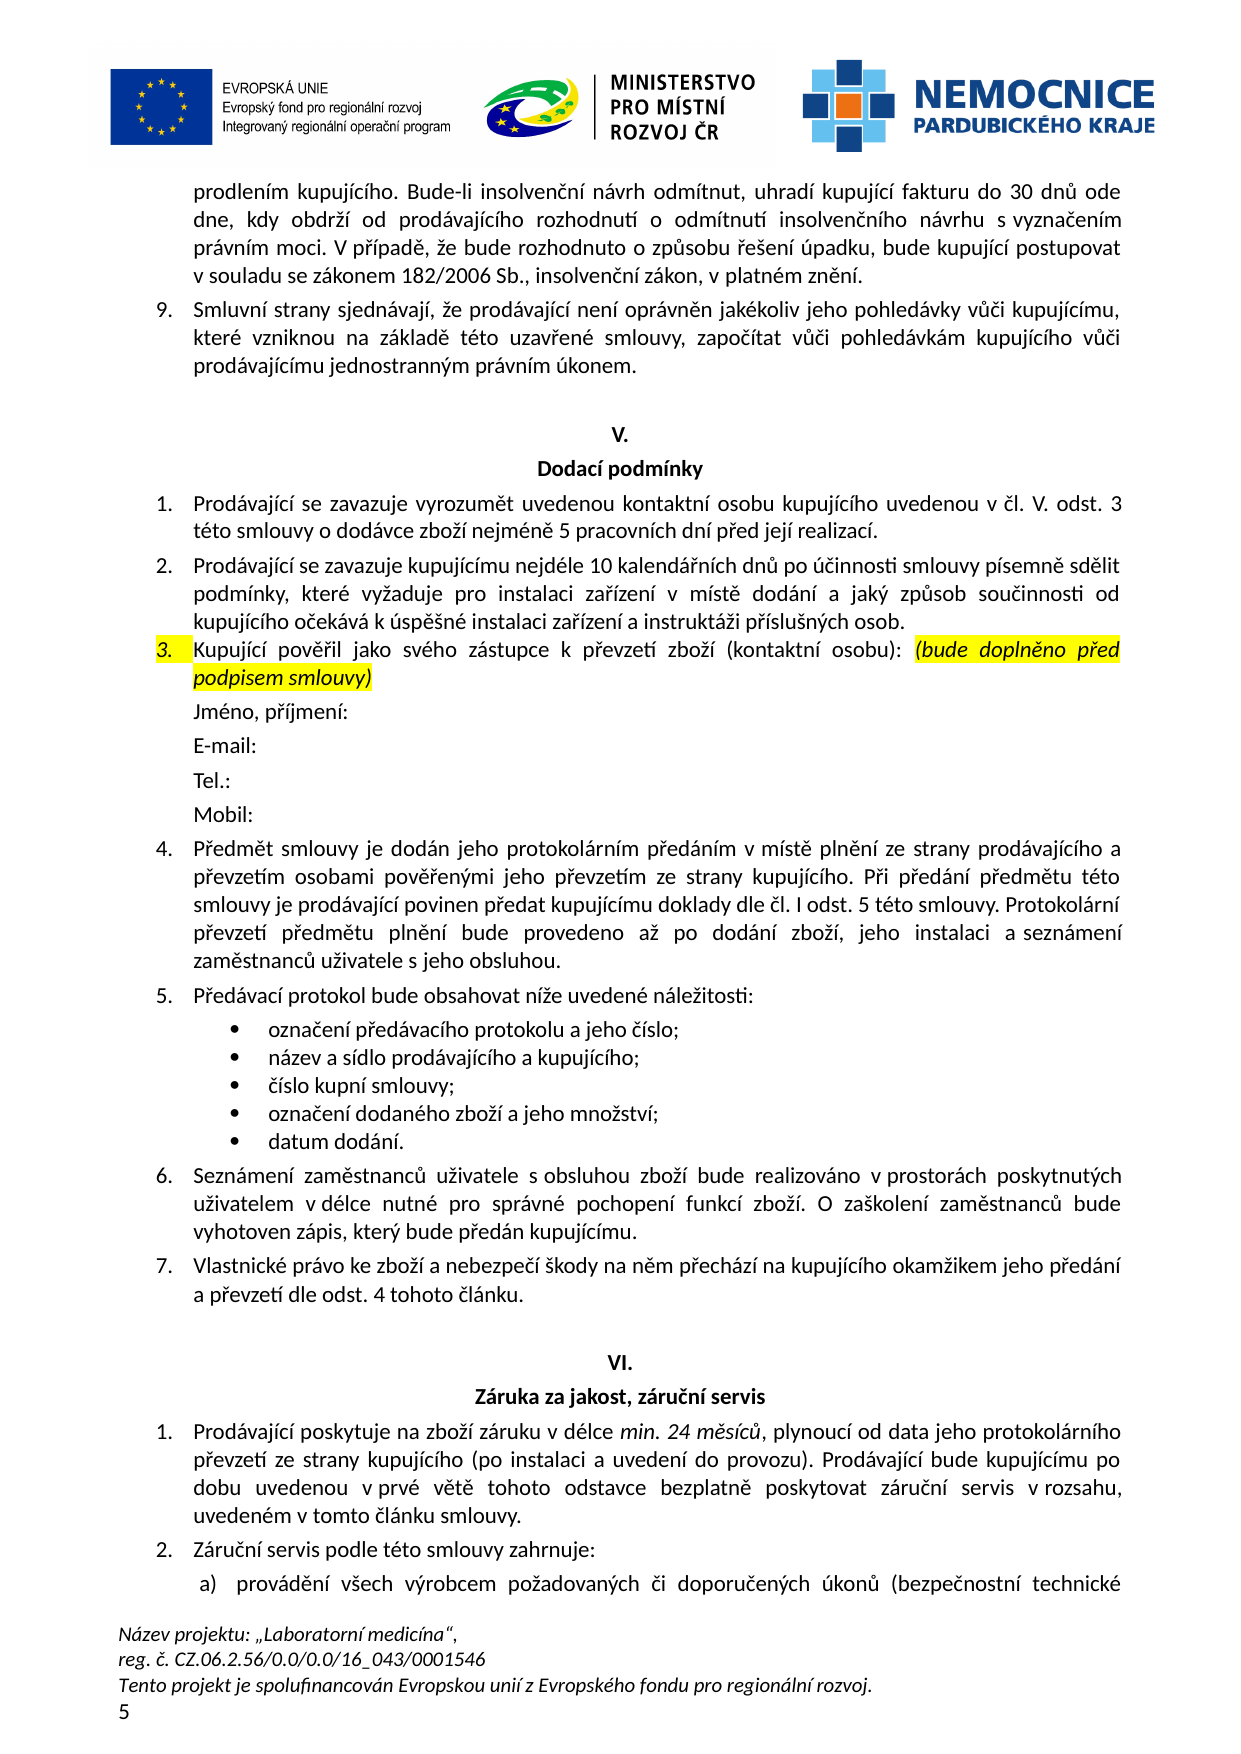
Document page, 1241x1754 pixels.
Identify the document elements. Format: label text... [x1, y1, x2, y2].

list Předávací protokol bude obsahovat níže uvedené náležitosti: [156, 981, 1122, 1009]
text Jméno, příjmení: [193, 697, 1122, 725]
text Záruka za jakost, záruční servis [118, 1382, 1122, 1411]
list označení předávacího protokolu a jeho číslo; [231, 1015, 1122, 1043]
list označení dodaného zboží a jeho množství; [231, 1099, 1122, 1127]
list Kupující pověřil jako svého zástupce k převzetí zboží (kontaktní osobu): (bude doplněno před podpisem smlouvy) [156, 635, 1122, 691]
list Záruční servis podle této smlouvy zahrnuje: [156, 1535, 1122, 1563]
list Vlastnické právo ke zboží a nebezpečí škody na něm přechází na kupujícího okamžikem jeho předání a převzetí dle odst. 4 tohoto článku. [156, 1252, 1122, 1308]
text Mobil: [193, 800, 1122, 828]
text v. [118, 420, 1122, 448]
list název a sídlo prodávajícího a kupujícího; [231, 1043, 1122, 1071]
list datum dodání. [231, 1127, 1122, 1155]
list Seznámení zaměstnanců uživatele s obsluhou zboží bude realizováno v prostorách poskytnutých uživatelem v délce nutné pro správné pochopení funkcí zboží. O zaškolení zaměstnanců bude vyhotoven zápis, který bude předán kupujícímu. [156, 1161, 1122, 1245]
list Předmět smlouvy je dodán jeho protokolárním předáním v místě plnění ze strany prodávajícího a převzetím osobami pověřenými jeho převzetím ze strany kupujícího. Při předání předmětu této smlouvy je prodávající povinen předat kupujícímu doklady dle čl. I odst. 5 této smlouvy. Protokolární převzetí předmětu plnění bude provedeno až po dodání zboží, jeho instalaci a seznámení zaměstnanců uživatele s jeho obsluhou. [156, 834, 1122, 974]
text Tel.: [193, 766, 1122, 794]
list číslo kupní smlouvy; [231, 1071, 1122, 1099]
text VI. [118, 1348, 1122, 1376]
list Smluvní strany sjednávají, že prodávající není oprávněn jakékoliv jeho pohledávky vůči kupujícímu, které vzniknou na základě této uzavřené smlouvy, započítat vůči pohledávkám kupujícího vůči prodávajícímu jednostranným právním úkonem. [156, 296, 1122, 379]
text E-mail: [193, 732, 1122, 759]
list Prodávající poskytuje na zboží záruku v délce min. 24 měsíců, plynoucí od data jeho protokolárního převzetí ze strany kupujícího (po instalaci a uvedení do provozu). Prodávající bude kupujícímu po dobu uvedenou v prvé větě tohoto odstavce bezplatně poskytovat záruční servis v rozsahu, uvedeném v tomto článku smlouvy. [156, 1417, 1122, 1529]
picture [801, 58, 1155, 153]
text Dodací podmínky [118, 454, 1122, 482]
list Prodávající se zavazuje vyrozumět uvedenou kontaktní osobu kupujícího uvedenou v čl. V. odst. 3 této smlouvy o dodávce zboží nejméně 5 pracovních dní před její realizací. [156, 489, 1122, 545]
list Prodávající se zavazuje kupujícímu nejdéle 10 kalendářních dnů po účinnosti smlouvy písemně sdělit podmínky, které vyžaduje pro instalaci zařízení v místě dodání a jaký způsob součinnosti od kupujícího očekává k úspěšné instalaci zařízení a instruktáži příslušných osob. [156, 551, 1122, 635]
picture [88, 43, 777, 170]
